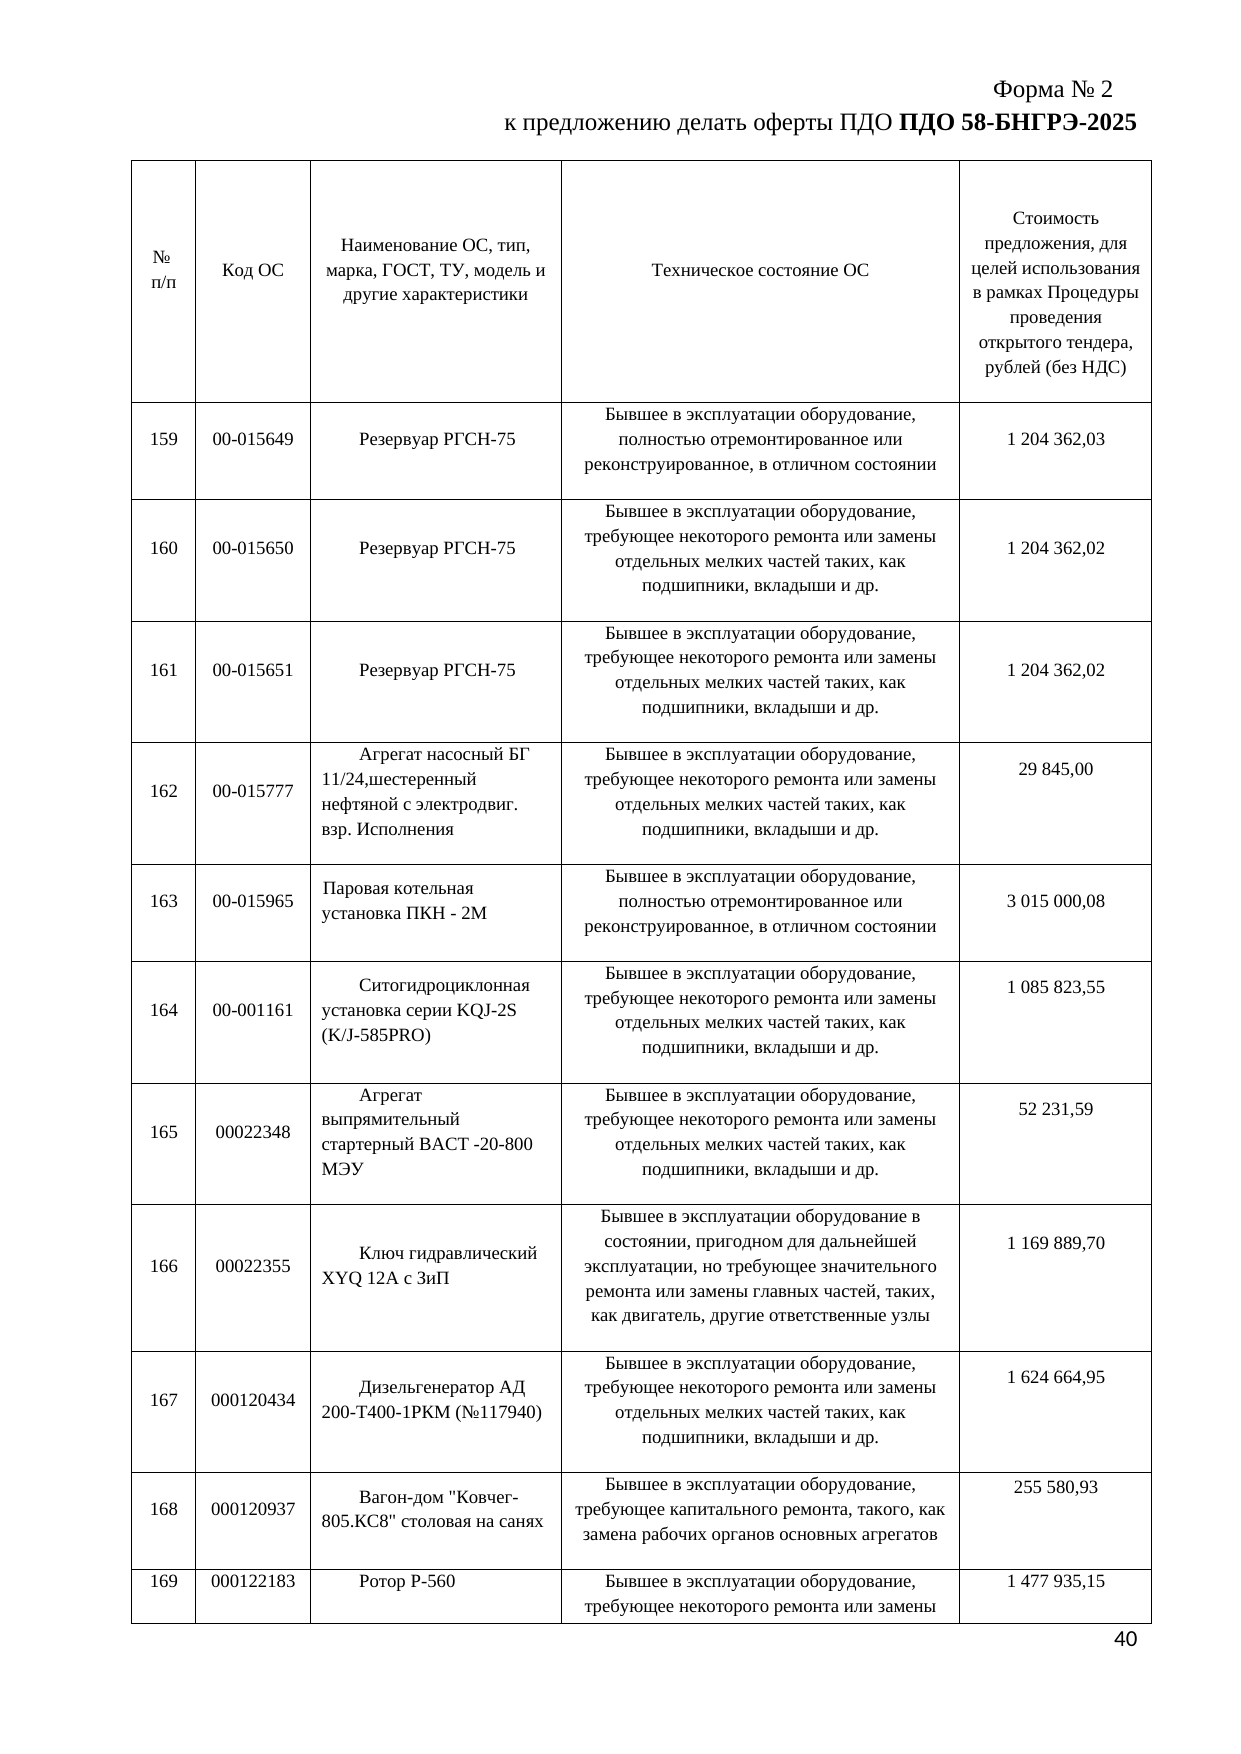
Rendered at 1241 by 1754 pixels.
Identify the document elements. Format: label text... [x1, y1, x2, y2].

table_cell 166 [132, 1205, 195, 1351]
table_cell Резервуар РГСН-75 [311, 500, 561, 621]
table_cell 00-015777 [196, 743, 310, 864]
table_cell Бывшее в эксплуатации оборудование, требующее некоторого ремонта или замены отдельных мелких частей таких, как подшипники, вкладыши и др. [562, 1570, 959, 1623]
table_cell Бывшее в эксплуатации оборудование в состоянии, пригодном для дальнейшей эксплуатации, но требующее значительного ремонта или замены главных частей, таких, как двигатель, другие ответственные узлы [562, 1205, 959, 1351]
table_cell 00-001161 [196, 962, 310, 1082]
table_cell 162 [132, 743, 195, 864]
table_cell 167 [132, 1352, 195, 1472]
table_cell 159 [132, 403, 195, 499]
table_cell 1 204 362,02 [960, 500, 1151, 621]
table_cell 1 204 362,03 [960, 403, 1151, 499]
table_cell Бывшее в эксплуатации оборудование, требующее некоторого ремонта или замены отдельных мелких частей таких, как подшипники, вкладыши и др. [562, 1352, 959, 1472]
table_cell Бывшее в эксплуатации оборудование, полностью отремонтированное или реконструированное, в отличном состоянии [562, 865, 959, 961]
table_cell 1 477 935,15 [960, 1570, 1151, 1623]
table_cell Бывшее в эксплуатации оборудование, требующее некоторого ремонта или замены отдельных мелких частей таких, как подшипники, вкладыши и др. [562, 1084, 959, 1204]
table_cell 1 624 664,95 [960, 1352, 1151, 1472]
table_cell 255 580,93 [960, 1473, 1151, 1569]
table_cell 52 231,59 [960, 1084, 1151, 1204]
table_cell 00022348 [196, 1084, 310, 1204]
table_cell Агрегат выпрямительный стартерный ВАСТ -20-800 МЭУ [311, 1084, 561, 1204]
table_cell 00-015649 [196, 403, 310, 499]
table_cell 1 204 362,02 [960, 622, 1151, 742]
table_cell 1 169 889,70 [960, 1205, 1151, 1351]
table_header Наименование ОС, тип, марка, ГОСТ, ТУ, модель и другие характеристики [311, 161, 561, 402]
table_cell Ротор Р-560 [311, 1570, 561, 1623]
table_cell 168 [132, 1473, 195, 1569]
table_cell Резервуар РГСН-75 [311, 403, 561, 499]
table_cell 29 845,00 [960, 743, 1151, 864]
table_cell 00-015965 [196, 865, 310, 961]
table_cell 161 [132, 622, 195, 742]
table_header Код ОС [196, 161, 310, 402]
table_cell 000122183 [196, 1570, 310, 1623]
table_cell 00022355 [196, 1205, 310, 1351]
table_cell Паровая котельная установка ПКН - 2М [311, 865, 561, 961]
table_cell Бывшее в эксплуатации оборудование, требующее некоторого ремонта или замены отдельных мелких частей таких, как подшипники, вкладыши и др. [562, 500, 959, 621]
table_cell Ключ гидравлический ХYQ 12А с ЗиП [311, 1205, 561, 1351]
table_cell 169 [132, 1570, 195, 1623]
table_cell 163 [132, 865, 195, 961]
table_cell 00-015651 [196, 622, 310, 742]
table_header Техническое состояние ОС [562, 161, 959, 402]
table_cell Бывшее в эксплуатации оборудование, требующее некоторого ремонта или замены отдельных мелких частей таких, как подшипники, вкладыши и др. [562, 743, 959, 864]
table_cell Бывшее в эксплуатации оборудование, требующее некоторого ремонта или замены отдельных мелких частей таких, как подшипники, вкладыши и др. [562, 622, 959, 742]
table_cell 164 [132, 962, 195, 1082]
table_cell Вагон-дом "Ковчег-805.КС8" столовая на санях [311, 1473, 561, 1569]
table_cell 000120434 [196, 1352, 310, 1472]
table_cell 160 [132, 500, 195, 621]
table_cell Бывшее в эксплуатации оборудование, требующее капитального ремонта, такого, как замена рабочих органов основных агрегатов [562, 1473, 959, 1569]
table_cell Дизельгенератор АД 200-Т400-1РКМ (№117940) [311, 1352, 561, 1472]
table_cell 000120937 [196, 1473, 310, 1569]
table_cell Бывшее в эксплуатации оборудование, требующее некоторого ремонта или замены отдельных мелких частей таких, как подшипники, вкладыши и др. [562, 962, 959, 1082]
table_cell 165 [132, 1084, 195, 1204]
table_header № п/п [132, 161, 195, 402]
table_cell Резервуар РГСН-75 [311, 622, 561, 742]
table_cell 00-015650 [196, 500, 310, 621]
table_cell Ситогидроциклонная установка серии KQJ-2S (K/J-585PRO) [311, 962, 561, 1082]
table_header Стоимость предложения, для целей использования в рамках Процедуры проведения открытого тендера, рублей (без НДС) [960, 161, 1151, 402]
table_cell 3 015 000,08 [960, 865, 1151, 961]
table_cell Агрегат насосный БГ 11/24,шестеренный нефтяной с электродвиг. взр. Исполнения [311, 743, 561, 864]
table_cell Бывшее в эксплуатации оборудование, полностью отремонтированное или реконструированное, в отличном состоянии [562, 403, 959, 499]
table_cell 1 085 823,55 [960, 962, 1151, 1082]
